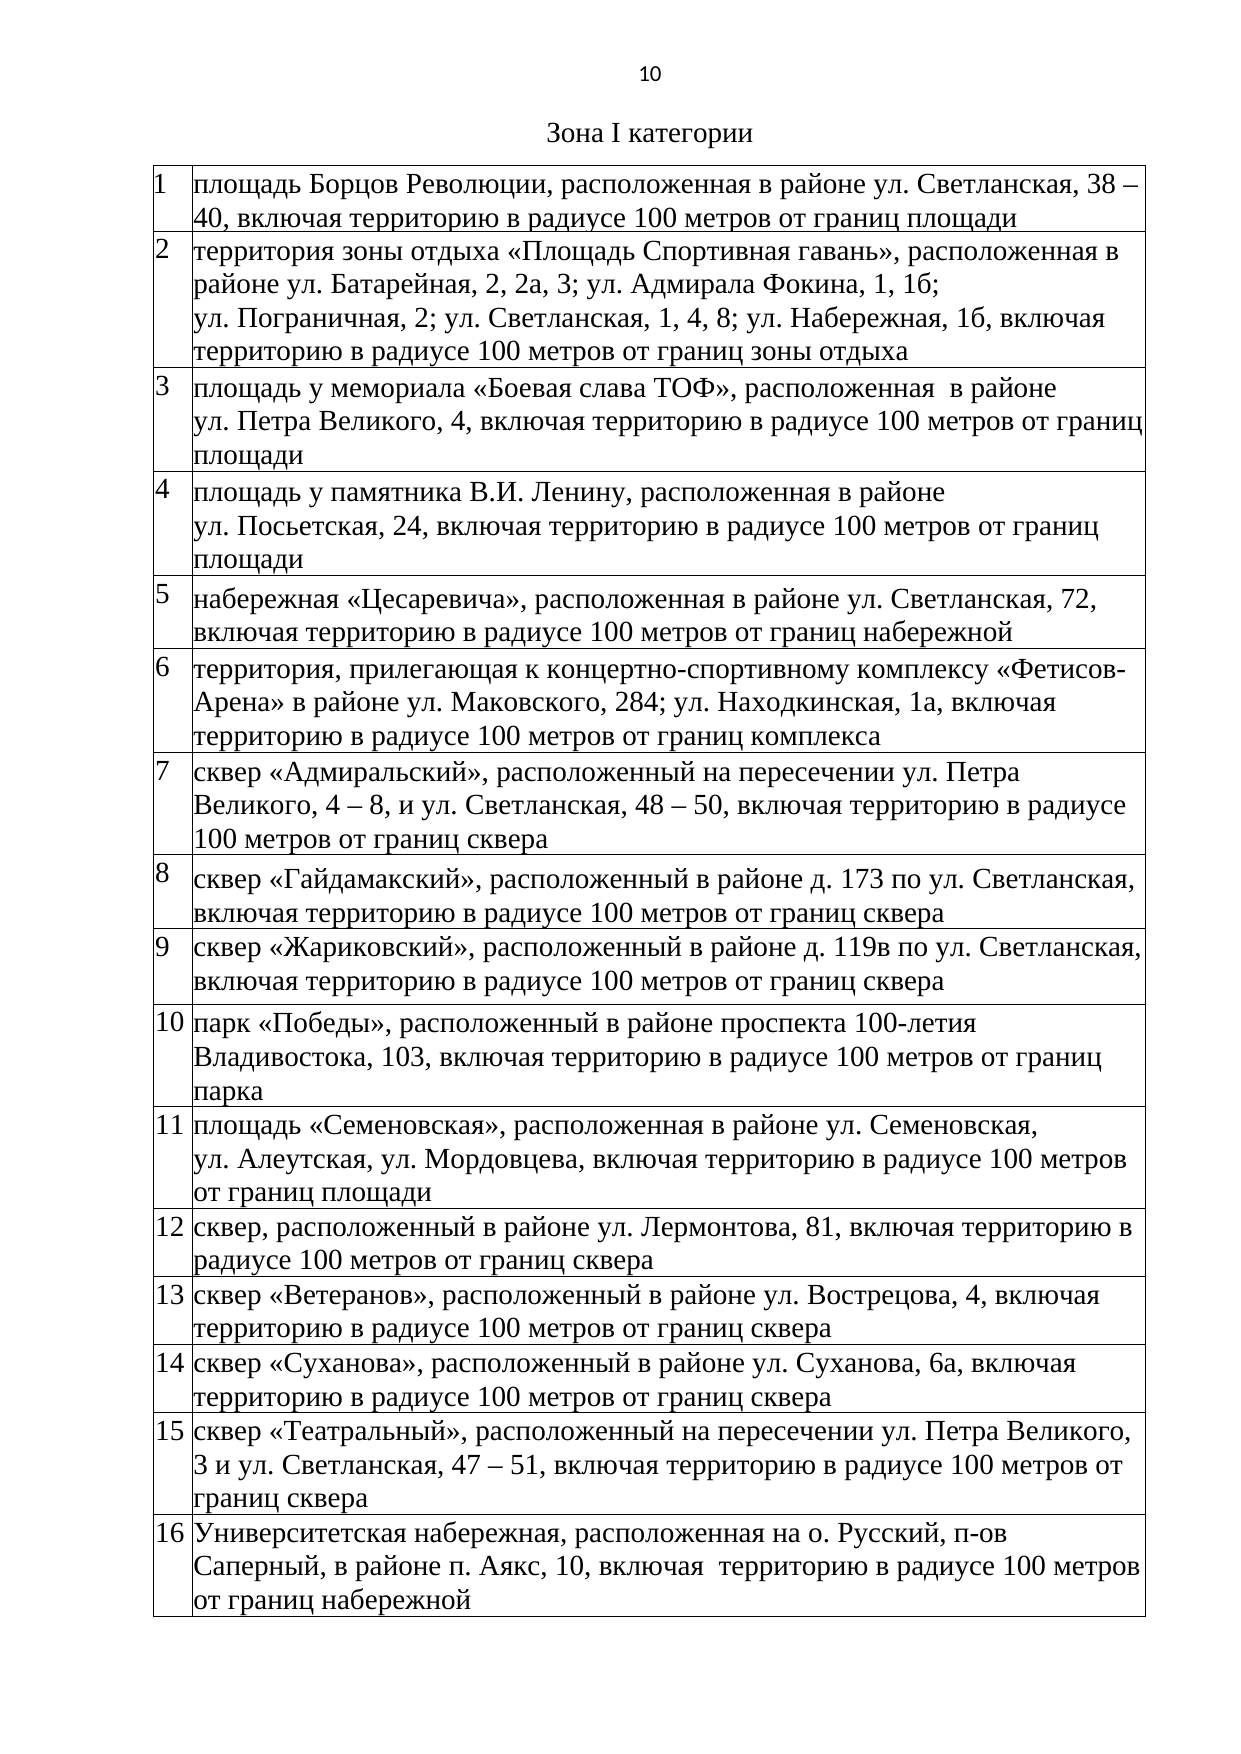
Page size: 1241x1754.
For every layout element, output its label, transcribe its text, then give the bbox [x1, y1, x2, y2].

table_cell площадь у мемориала «Боевая слава ТОФ», расположенная в районе ул. Петра Великого, 4, включая территорию в радиусе 100 метров от границ площади [193, 368, 1145, 471]
table_cell 10 [154, 1005, 192, 1106]
table_cell сквер «Гайдамакский», расположенный в районе д. 173 по ул. Светланская, включая территорию в радиусе 100 метров от границ сквера [193, 855, 1145, 928]
table_cell набережная «Цесаревича», расположенная в районе ул. Светланская, 72, включая территорию в радиусе 100 метров от границ набережной [193, 576, 1145, 648]
table_cell сквер, расположенный в районе ул. Лермонтова, 81, включая территорию в радиусе 100 метров от границ сквера [193, 1209, 1145, 1276]
table_header 1 [154, 166, 192, 231]
table_cell площадь «Семеновская», расположенная в районе ул. Семеновская, ул. Алеутская, ул. Мордовцева, включая территорию в радиусе 100 метров от границ площади [193, 1107, 1145, 1208]
table_cell сквер «Жариковский», расположенный в районе д. 119в по ул. Светланская, включая территорию в радиусе 100 метров от границ сквера [193, 929, 1145, 1003]
text Зона I категории [148, 115, 1152, 149]
table_cell 8 [154, 855, 192, 928]
table_cell сквер «Суханова», расположенный в районе ул. Суханова, 6а, включая территорию в радиусе 100 метров от границ сквера [193, 1345, 1145, 1412]
table_cell 11 [154, 1107, 192, 1208]
table_cell 2 [154, 232, 192, 367]
table_cell парк «Победы», расположенный в районе проспекта 100-летия Владивостока, 103, включая территорию в радиусе 100 метров от границ парка [193, 1005, 1145, 1106]
table_cell 16 [154, 1515, 192, 1616]
table_cell 7 [154, 753, 192, 854]
table_cell территория зоны отдыха «Площадь Спортивная гавань», расположенная в районе ул. Батарейная, 2, 2а, 3; ул. Адмирала Фокина, 1, 1б; ул. Пограничная, 2; ул. Светланская, 1, 4, 8; ул. Набережная, 1б, включая территорию в радиусе 100 метров от границ зоны отдыха [193, 232, 1145, 367]
table_cell 13 [154, 1277, 192, 1344]
table_cell 4 [154, 472, 192, 575]
table_cell сквер «Адмиральский», расположенный на пересечении ул. Петра Великого, 4 – 8, и ул. Светланская, 48 – 50, включая территорию в радиусе 100 метров от границ сквера [193, 753, 1145, 854]
table_cell 9 [154, 929, 192, 1003]
table_cell 3 [154, 368, 192, 471]
table_cell 6 [154, 649, 192, 752]
table_cell 14 [154, 1345, 192, 1412]
table_cell сквер «Ветеранов», расположенный в районе ул. Вострецова, 4, включая территорию в радиусе 100 метров от границ сквера [193, 1277, 1145, 1344]
table_cell площадь у памятника В.И. Ленину, расположенная в районе ул. Посьетская, 24, включая территорию в радиусе 100 метров от границ площади [193, 472, 1145, 575]
table_header площадь Борцов Революции, расположенная в районе ул. Светланская, 38 – 40, включая территорию в радиусе 100 метров от границ площади [193, 166, 1145, 231]
table_cell территория, прилегающая к концертно-спортивному комплексу «Фетисов-Арена» в районе ул. Маковского, 284; ул. Находкинская, 1а, включая территорию в радиусе 100 метров от границ комплекса [193, 649, 1145, 752]
table_cell 12 [154, 1209, 192, 1276]
table_cell 15 [154, 1413, 192, 1514]
table_cell Университетская набережная, расположенная на о. Русский, п-ов Саперный, в районе п. Аякс, 10, включая территорию в радиусе 100 метров от границ набережной [193, 1515, 1145, 1616]
table_cell сквер «Театральный», расположенный на пересечении ул. Петра Великого, 3 и ул. Светланская, 47 – 51, включая территорию в радиусе 100 метров от границ сквера [193, 1413, 1145, 1514]
table_cell 5 [154, 576, 192, 648]
